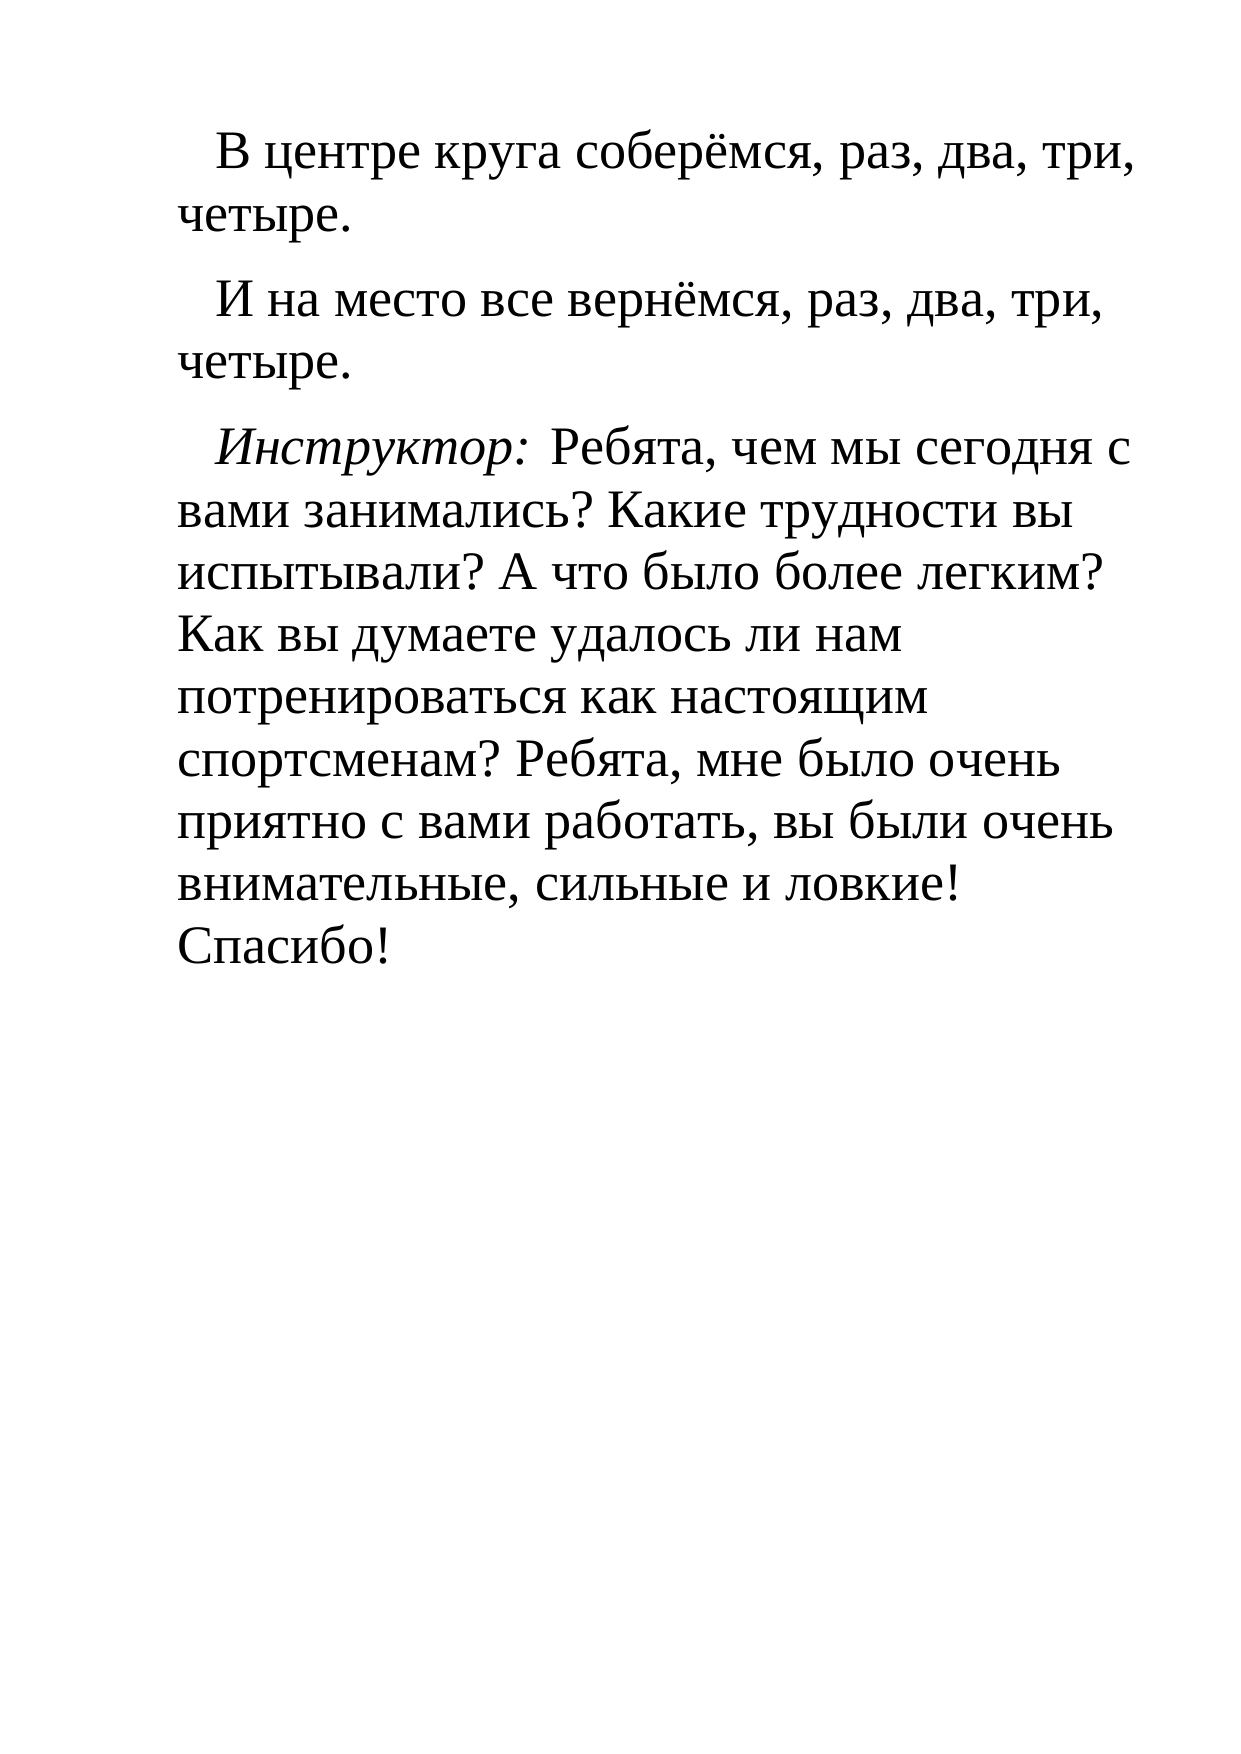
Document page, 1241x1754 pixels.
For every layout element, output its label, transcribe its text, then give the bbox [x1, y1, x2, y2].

text Инструктор: Ребята, чем мы сегодня с вами занимались? Какие трудности вы испытывали? А что было более легким? Как вы думаете удалось ли нам потренироваться как настоящим спортсменам? Ребята, мне было очень приятно с вами работать, вы были очень внимательные, сильные и ловкие! Спасибо! [177, 414, 1152, 975]
text И на место все вернёмся, раз, два, три, четыре. [177, 266, 1152, 391]
text В центре круга соберёмся, раз, два, три, четыре. [177, 118, 1152, 243]
